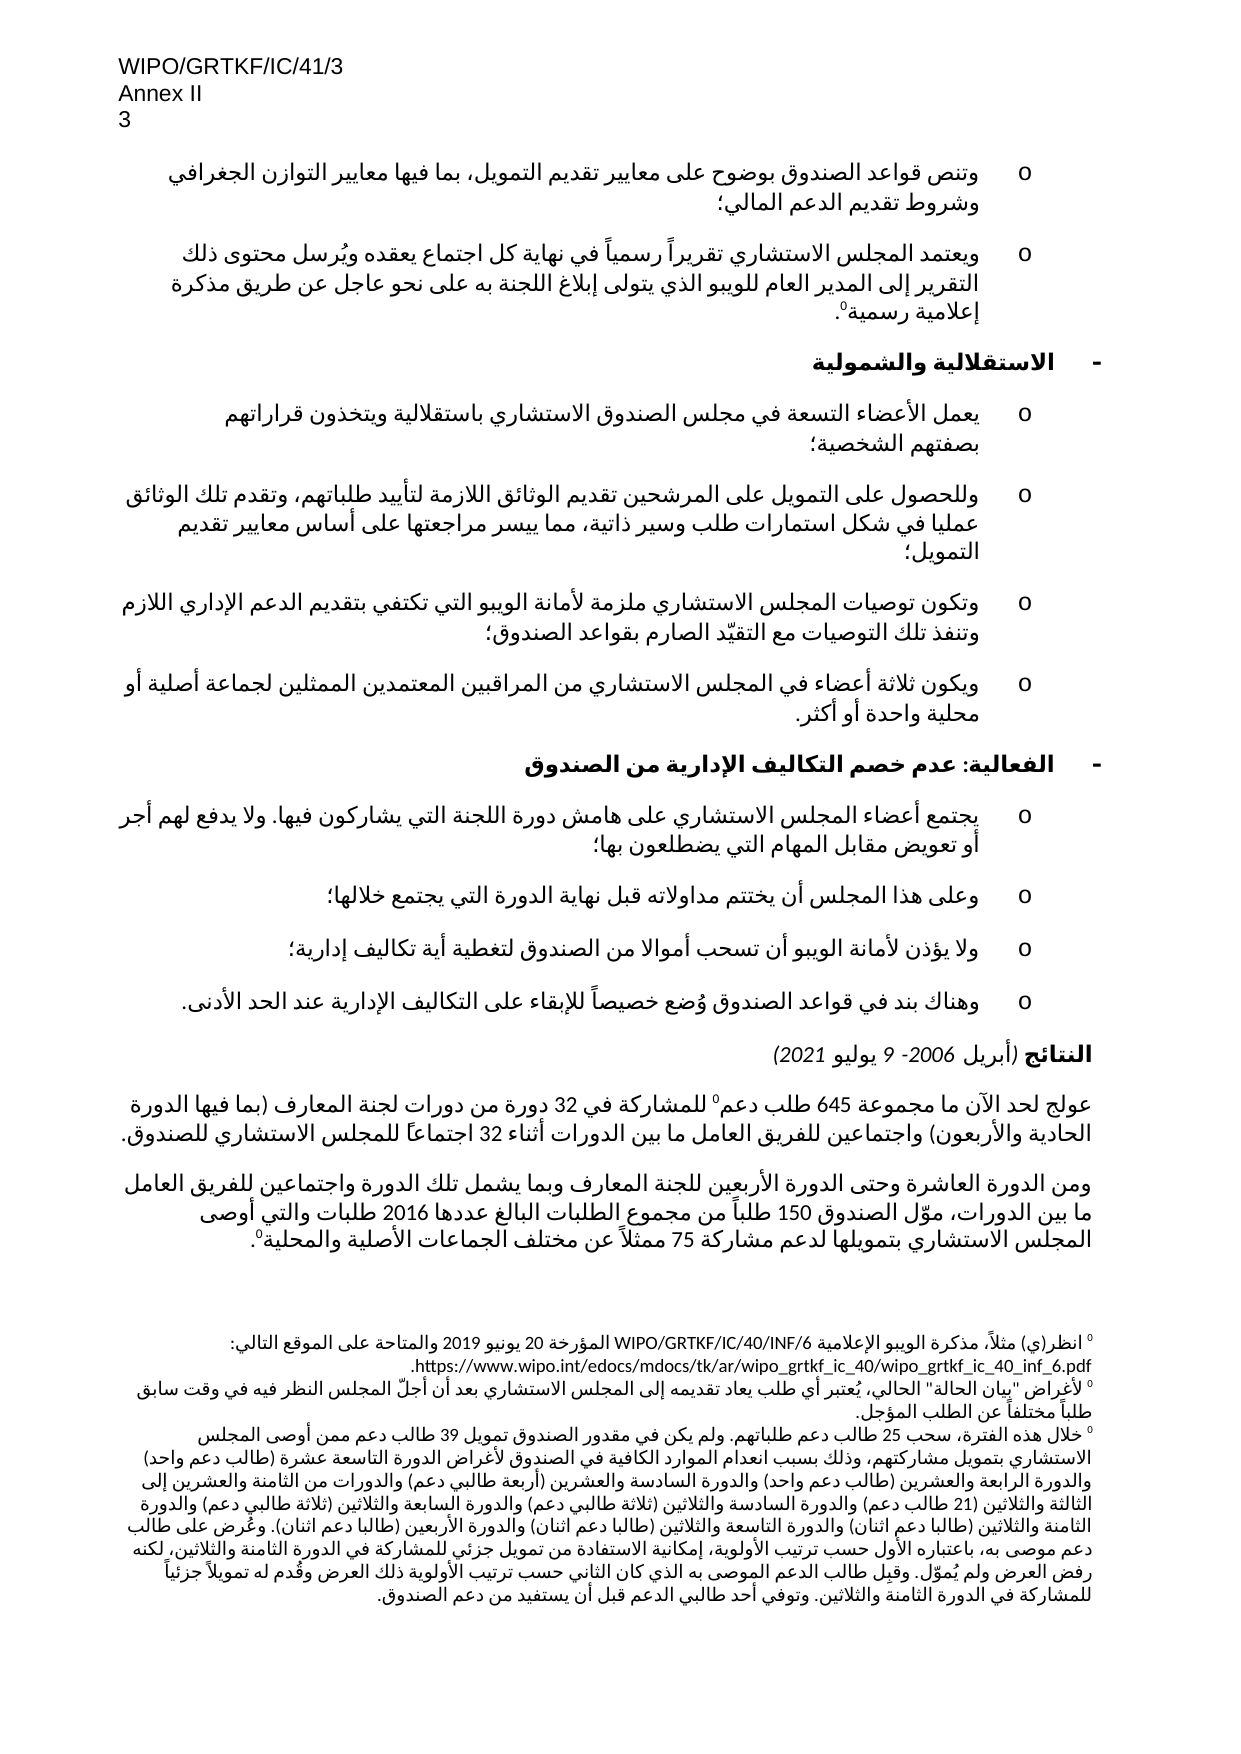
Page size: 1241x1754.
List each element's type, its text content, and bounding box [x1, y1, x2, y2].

list ولا يؤذن لأمانة الويبو أن تسحب أموالا من الصندوق لتغطية أية تكاليف إدارية؛ [118, 934, 1017, 964]
list ويعتمد المجلس الاستشاري تقريراً رسمياً في نهاية كل اجتماع يعقده ويُرسل محتوى ذلك التقرير إلى المدير العام للويبو الذي يتولى إبلاغ اللجنة به على نحو عاجل عن طريق مذكرة إعلامية رسمية. [118, 239, 1017, 325]
list وعلى هذا المجلس أن يختتم مداولاته قبل نهاية الدورة التي يجتمع خلالها؛ [118, 882, 1017, 911]
list وهناك بند في قواعد الصندوق وُضع خصيصاً للإبقاء على التكاليف الإدارية عند الحد الأدنى. [118, 987, 1017, 1017]
text ومن الدورة العاشرة وحتى الدورة الأربعين للجنة المعارف وبما يشمل تلك الدورة واجتماعين للفريق العامل ما بين الدورات، موّل الصندوق 150 طلباً من مجموع الطلبات البالغ عددها 2016 طلبات والتي أوصى المجلس الاستشاري بتمويلها لدعم مشاركة 75 ممثلاً عن مختلف الجماعات الأصلية والمحلية. [118, 1169, 1092, 1254]
list الفعالية: عدم خصم التكاليف الإدارية من الصندوق [118, 750, 1092, 778]
list يجتمع أعضاء المجلس الاستشاري على هامش دورة اللجنة التي يشاركون فيها. ولا يدفع لهم أجر أو تعويض مقابل المهام التي يضطلعون بها؛ [118, 801, 1017, 859]
list وللحصول على التمويل على المرشحين تقديم الوثائق اللازمة لتأييد طلباتهم، وتقدم تلك الوثائق عمليا في شكل استمارات طلب وسير ذاتية، مما ييسر مراجعتها على أساس معايير تقديم التمويل؛ [118, 480, 1017, 566]
list وتكون توصيات المجلس الاستشاري ملزمة لأمانة الويبو التي تكتفي بتقديم الدعم الإداري اللازم وتنفذ تلك التوصيات مع التقيّد الصارم بقواعد الصندوق؛ [118, 588, 1017, 646]
text عولج لحد الآن ما مجموعة 645 طلب دعم للمشاركة في 32 دورة من دورات لجنة المعارف (بما فيها الدورة الحادية والأربعون) واجتماعين للفريق العامل ما بين الدورات أثناء 32 اجتماعاً للمجلس الاستشاري للصندوق. [118, 1091, 1092, 1147]
list ويكون ثلاثة أعضاء في المجلس الاستشاري من المراقبين المعتمدين الممثلين لجماعة أصلية أو محلية واحدة أو أكثر. [118, 669, 1017, 727]
text النتائج (أبريل 2006- 9 يوليو 2021) [118, 1040, 1092, 1068]
list الاستقلالية والشمولية [118, 348, 1092, 376]
list يعمل الأعضاء التسعة في مجلس الصندوق الاستشاري باستقلالية ويتخذون قراراتهم بصفتهم الشخصية؛ [118, 399, 1017, 457]
list وتنص قواعد الصندوق بوضوح على معايير تقديم التمويل، بما فيها معايير التوازن الجغرافي وشروط تقديم الدعم المالي؛ [118, 158, 1017, 216]
